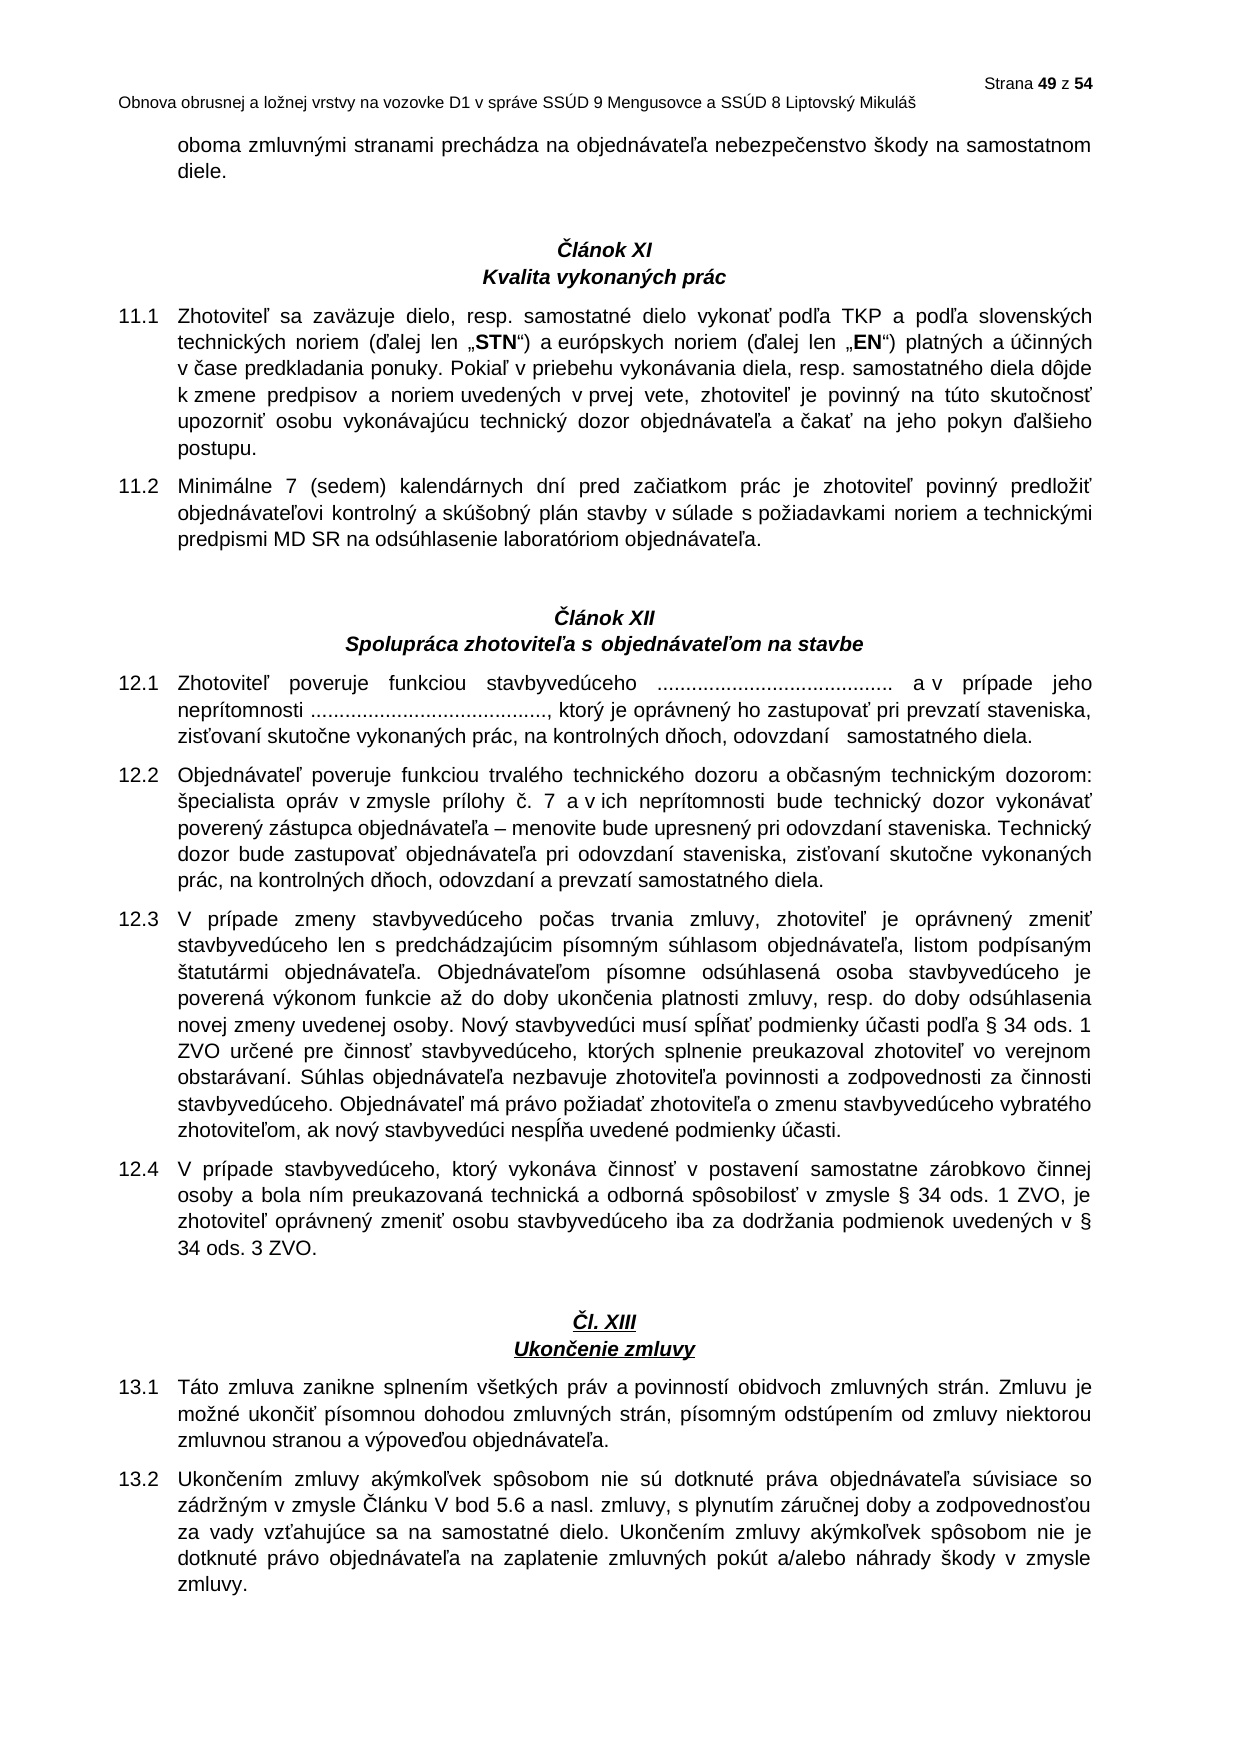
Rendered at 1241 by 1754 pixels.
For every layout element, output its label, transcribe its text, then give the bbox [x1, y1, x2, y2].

list V prípade stavbyvedúceho, ktorý vykonáva činnosť v postavení samostatne zárobkovo činnej osoby a bola ním preukazovaná technická a odborná spôsobilosť v zmysle § 34 ods. 1 ZVO, je zhotoviteľ oprávnený zmeniť osobu stavbyvedúceho iba za dodržania podmienok uvedených v § 34 ods. 3 ZVO. [118, 1157, 1092, 1260]
list V prípade zmeny stavbyvedúceho počas trvania zmluvy, zhotoviteľ je oprávnený zmeniť stavbyvedúceho len s predchádzajúcim písomným súhlasom objednávateľa, listom podpísaným štatutármi objednávateľa. Objednávateľom písomne odsúhlasená osoba stavbyvedúceho je poverená výkonom funkcie až do doby ukončenia platnosti zmluvy, resp. do doby odsúhlasenia novej zmeny uvedenej osoby. Nový stavbyvedúci musí spĺňať podmienky účasti podľa § 34 ods. 1 ZVO určené pre činnosť stavbyvedúceho, ktorých splnenie preukazoval zhotoviteľ vo verejnom obstarávaní. Súhlas objednávateľa nezbavuje zhotoviteľa povinnosti a zodpovednosti za činnosti stavbyvedúceho. Objednávateľ má právo požiadať zhotoviteľa o zmenu stavbyvedúceho vybratého zhotoviteľom, ak nový stavbyvedúci nespĺňa uvedené podmienky účasti. [118, 907, 1092, 1142]
text Článok XII [118, 606, 1092, 630]
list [118, 133, 1092, 183]
list Minimálne 7 (sedem) kalendárnych dní pred začiatkom prác je zhotoviteľ povinný predložiť objednávateľovi kontrolný a skúšobný plán stavby v súlade s požiadavkami noriem a technickými predpismi MD SR na odsúhlasenie laboratóriom objednávateľa. [118, 474, 1092, 551]
text Čl. XIII [118, 1310, 1092, 1334]
list Ukončením zmluvy akýmkoľvek spôsobom nie sú dotknuté práva objednávateľa súvisiace so zádržným v zmysle Článku V bod 5.6 a nasl. zmluvy, s plynutím záručnej doby a zodpovednosťou za vady vzťahujúce sa na samostatné dielo. Ukončením zmluvy akýmkoľvek spôsobom nie je dotknuté právo objednávateľa na zaplatenie zmluvných pokút a/alebo náhrady škody v zmysle zmluvy. [118, 1467, 1092, 1596]
list Zhotoviteľ poveruje funkciou stavbyvedúceho ......................................... a v prípade jeho neprítomnosti ........................................., ktorý je oprávnený ho zastupovať pri prevzatí staveniska, zisťovaní skutočne vykonaných prác, na kontrolných dňoch, odovzdaní samostatného diela. [118, 671, 1092, 748]
text Spolupráca zhotoviteľa s objednávateľom na stavbe [118, 632, 1092, 656]
text Kvalita vykonaných prác [118, 265, 1092, 289]
text Ukončenie zmluvy [118, 1336, 1092, 1360]
list Objednávateľ poveruje funkciou trvalého technického dozoru a občasným technickým dozorom: špecialista opráv v zmysle prílohy č. 7 a v ich neprítomnosti bude technický dozor vykonávať poverený zástupca objednávateľa – menovite bude upresnený pri odovzdaní staveniska. Technický dozor bude zastupovať objednávateľa pri odovzdaní staveniska, zisťovaní skutočne vykonaných prác, na kontrolných dňoch, odovzdaní a prevzatí samostatného diela. [118, 763, 1092, 892]
list Táto zmluva zanikne splnením všetkých práv a povinností obidvoch zmluvných strán. Zmluvu je možné ukončiť písomnou dohodou zmluvných strán, písomným odstúpením od zmluvy niektorou zmluvnou stranou a výpoveďou objednávateľa. [118, 1375, 1092, 1452]
list Zhotoviteľ sa zaväzuje dielo, resp. samostatné dielo vykonať podľa TKP a podľa slovenských technických noriem (ďalej len „STN“) a európskych noriem (ďalej len „EN“) platných a účinných v čase predkladania ponuky. Pokiaľ v priebehu vykonávania diela, resp. samostatného diela dôjde k zmene predpisov a noriem uvedených v prvej vete, zhotoviteľ je povinný na túto skutočnosť upozorniť osobu vykonávajúcu technický dozor objednávateľa a čakať na jeho pokyn ďalšieho postupu. [118, 303, 1092, 459]
text Článok XI [118, 238, 1092, 262]
